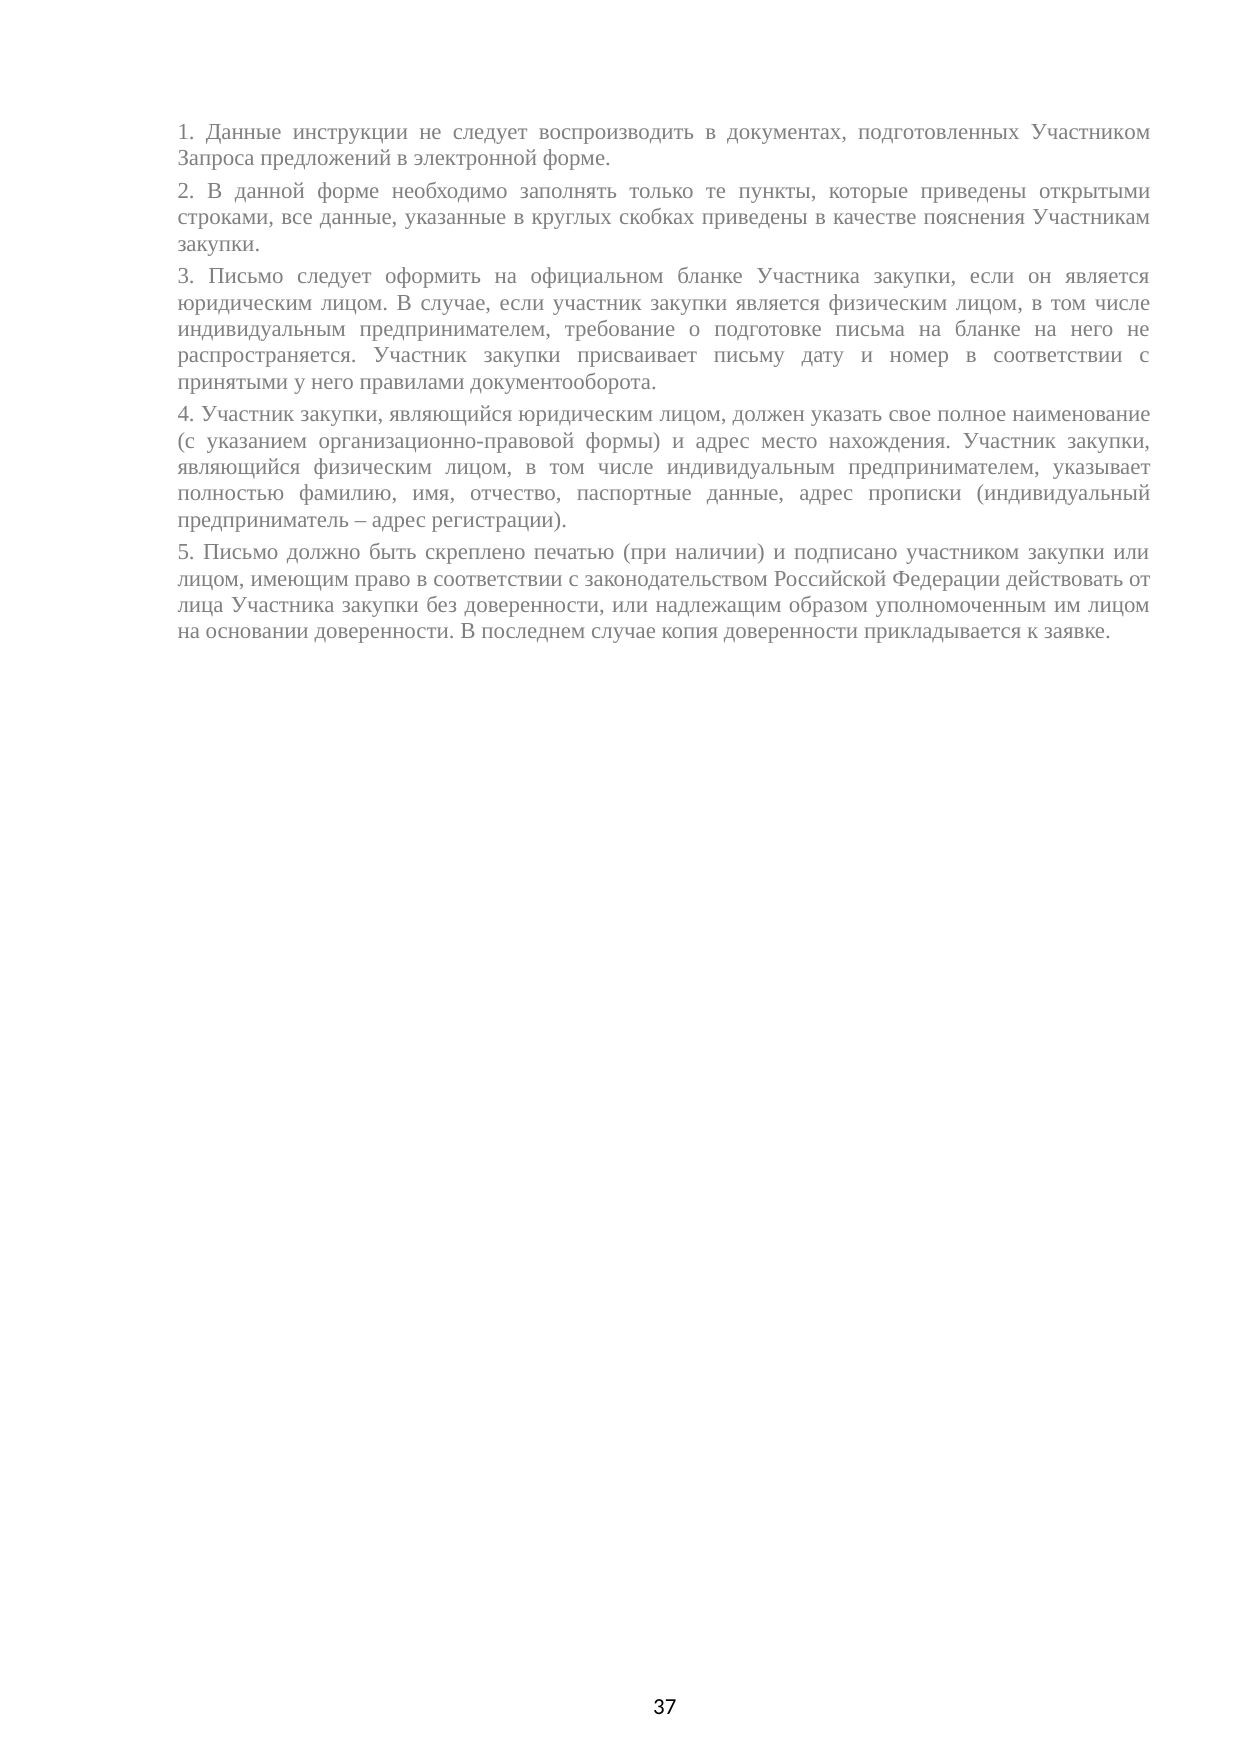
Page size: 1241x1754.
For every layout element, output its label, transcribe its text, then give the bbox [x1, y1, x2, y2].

text 1. Данные инструкции не следует воспроизводить в документах, подготовленных Участником Запроса предложений в электронной форме. [177, 118, 1152, 171]
text 3. Письмо следует оформить на официальном бланке Участника закупки, если он является юридическим лицом. В случае, если участник закупки является физическим лицом, в том числе индивидуальным предпринимателем, требование о подготовке письма на бланке на него не распространяется. Участник закупки присваивает письму дату и номер в соответствии с принятыми у него правилами документооборота. [177, 262, 1152, 394]
text 2. В данной форме необходимо заполнять только те пункты, которые приведены открытыми строками, все данные, указанные в круглых скобках приведены в качестве пояснения Участникам закупки. [177, 177, 1152, 256]
text 5. Письмо должно быть скреплено печатью (при наличии) и подписано участником закупки или лицом, имеющим право в соответствии с законодательством Российской Федерации действовать от лица Участника закупки без доверенности, или надлежащим образом уполномоченным им лицом на основании доверенности. В последнем случае копия доверенности прикладывается к заявке. [177, 538, 1152, 644]
text 4. Участник закупки, являющийся юридическим лицом, должен указать свое полное наименование (с указанием организационно-правовой формы) и адрес место нахождения. Участник закупки, являющийся физическим лицом, в том числе индивидуальным предпринимателем, указывает полностью фамилию, имя, отчество, паспортные данные, адрес прописки (индивидуальный предприниматель – адрес регистрации). [177, 400, 1152, 532]
